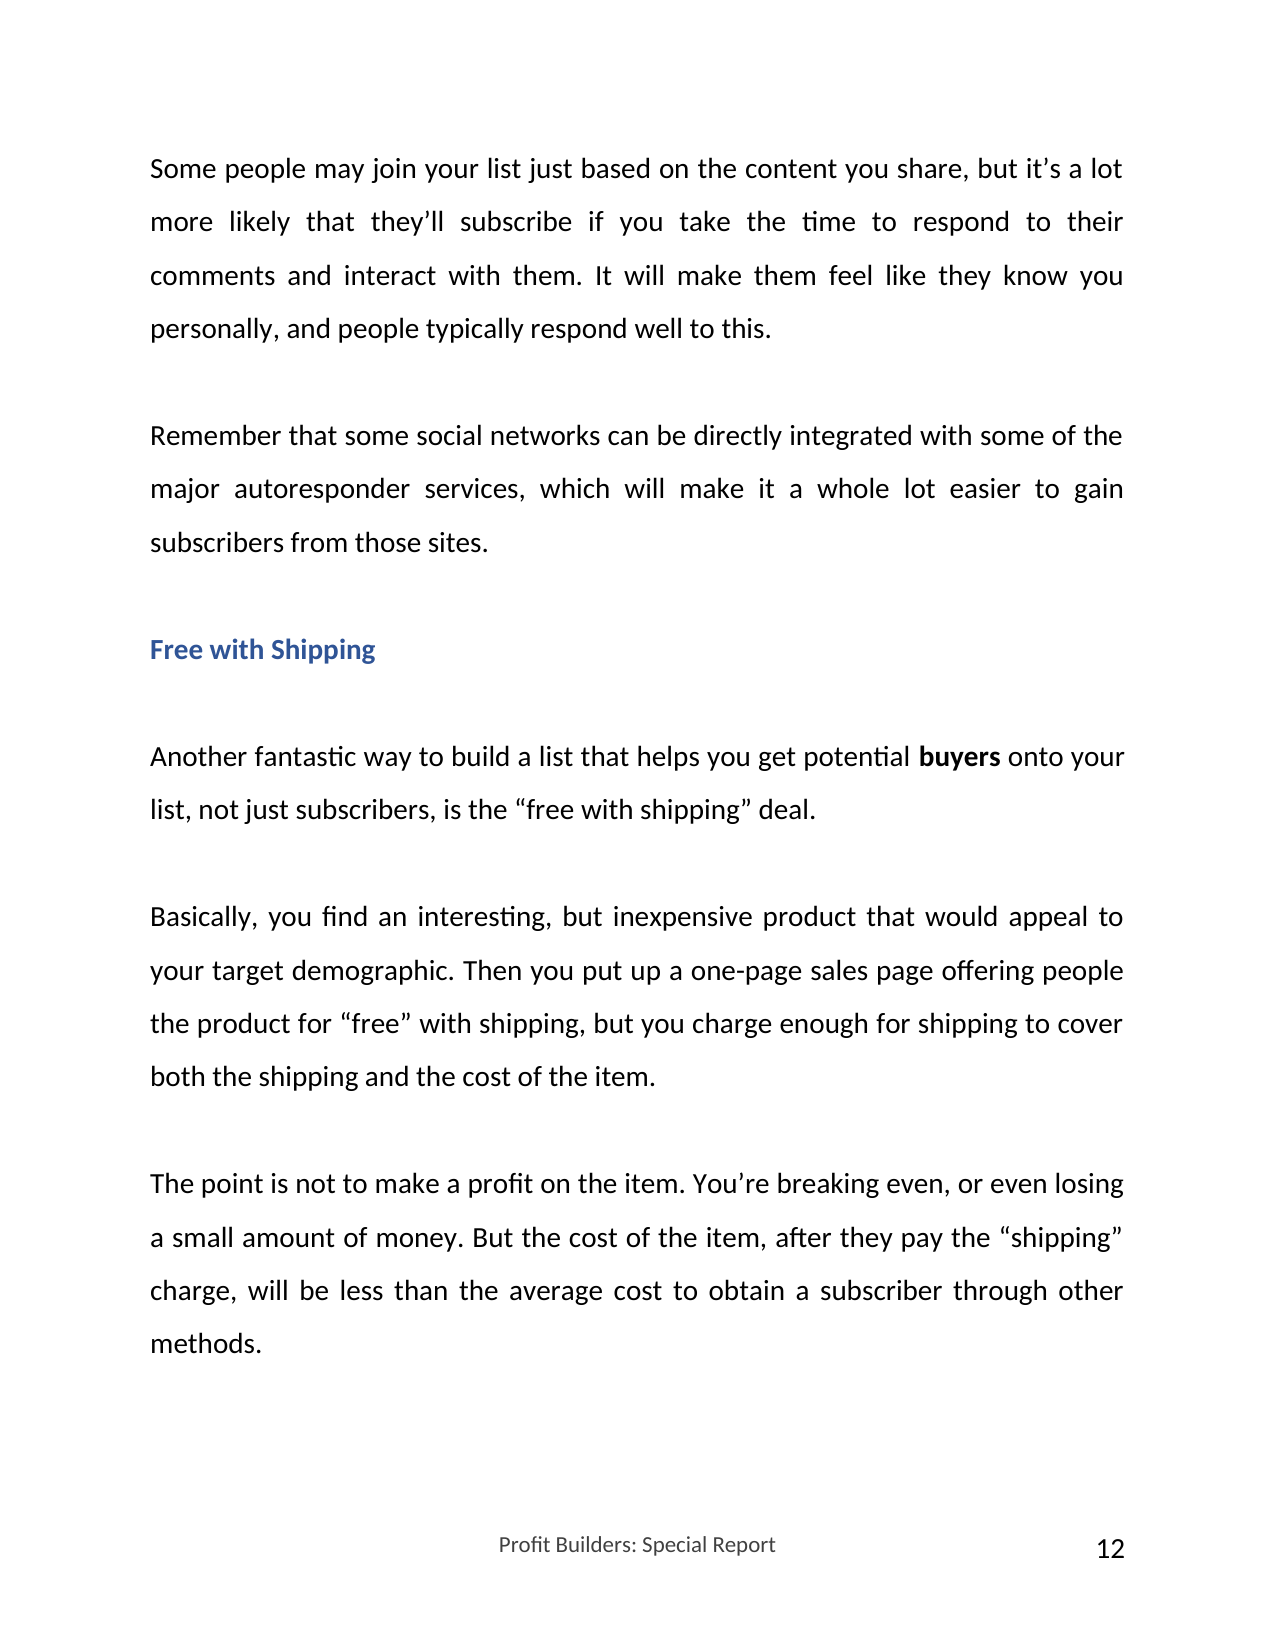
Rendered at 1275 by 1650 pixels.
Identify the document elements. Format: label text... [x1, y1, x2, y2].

subtitle Free with Shipping [150, 631, 1125, 667]
text The point is not to make a profit on the item. You’re breaking even, or even losing a small amount of money. But the cost of the item, after they pay the “shipping” charge, will be less than the average cost to obtain a subscriber through other methods. [150, 1165, 1125, 1361]
text Basically, you find an interesting, but inexpensive product that would appeal to your target demographic. Then you put up a one-page sales page offering people the product for “free” with shipping, but you charge enough for shipping to cover both the shipping and the cost of the item. [150, 898, 1125, 1094]
text Remember that some social networks can be directly integrated with some of the major autoresponder services, which will make it a whole lot easier to gain subscribers from those sites. [150, 417, 1125, 560]
text Some people may join your list just based on the content you share, but it’s a lot more likely that they’ll subscribe if you take the time to respond to their comments and interact with them. It will make them feel like they know you personally, and people typically respond well to this. [150, 150, 1125, 346]
text Another fantastic way to build a list that helps you get potential buyers onto your list, not just subscribers, is the “free with shipping” deal. [150, 738, 1125, 827]
